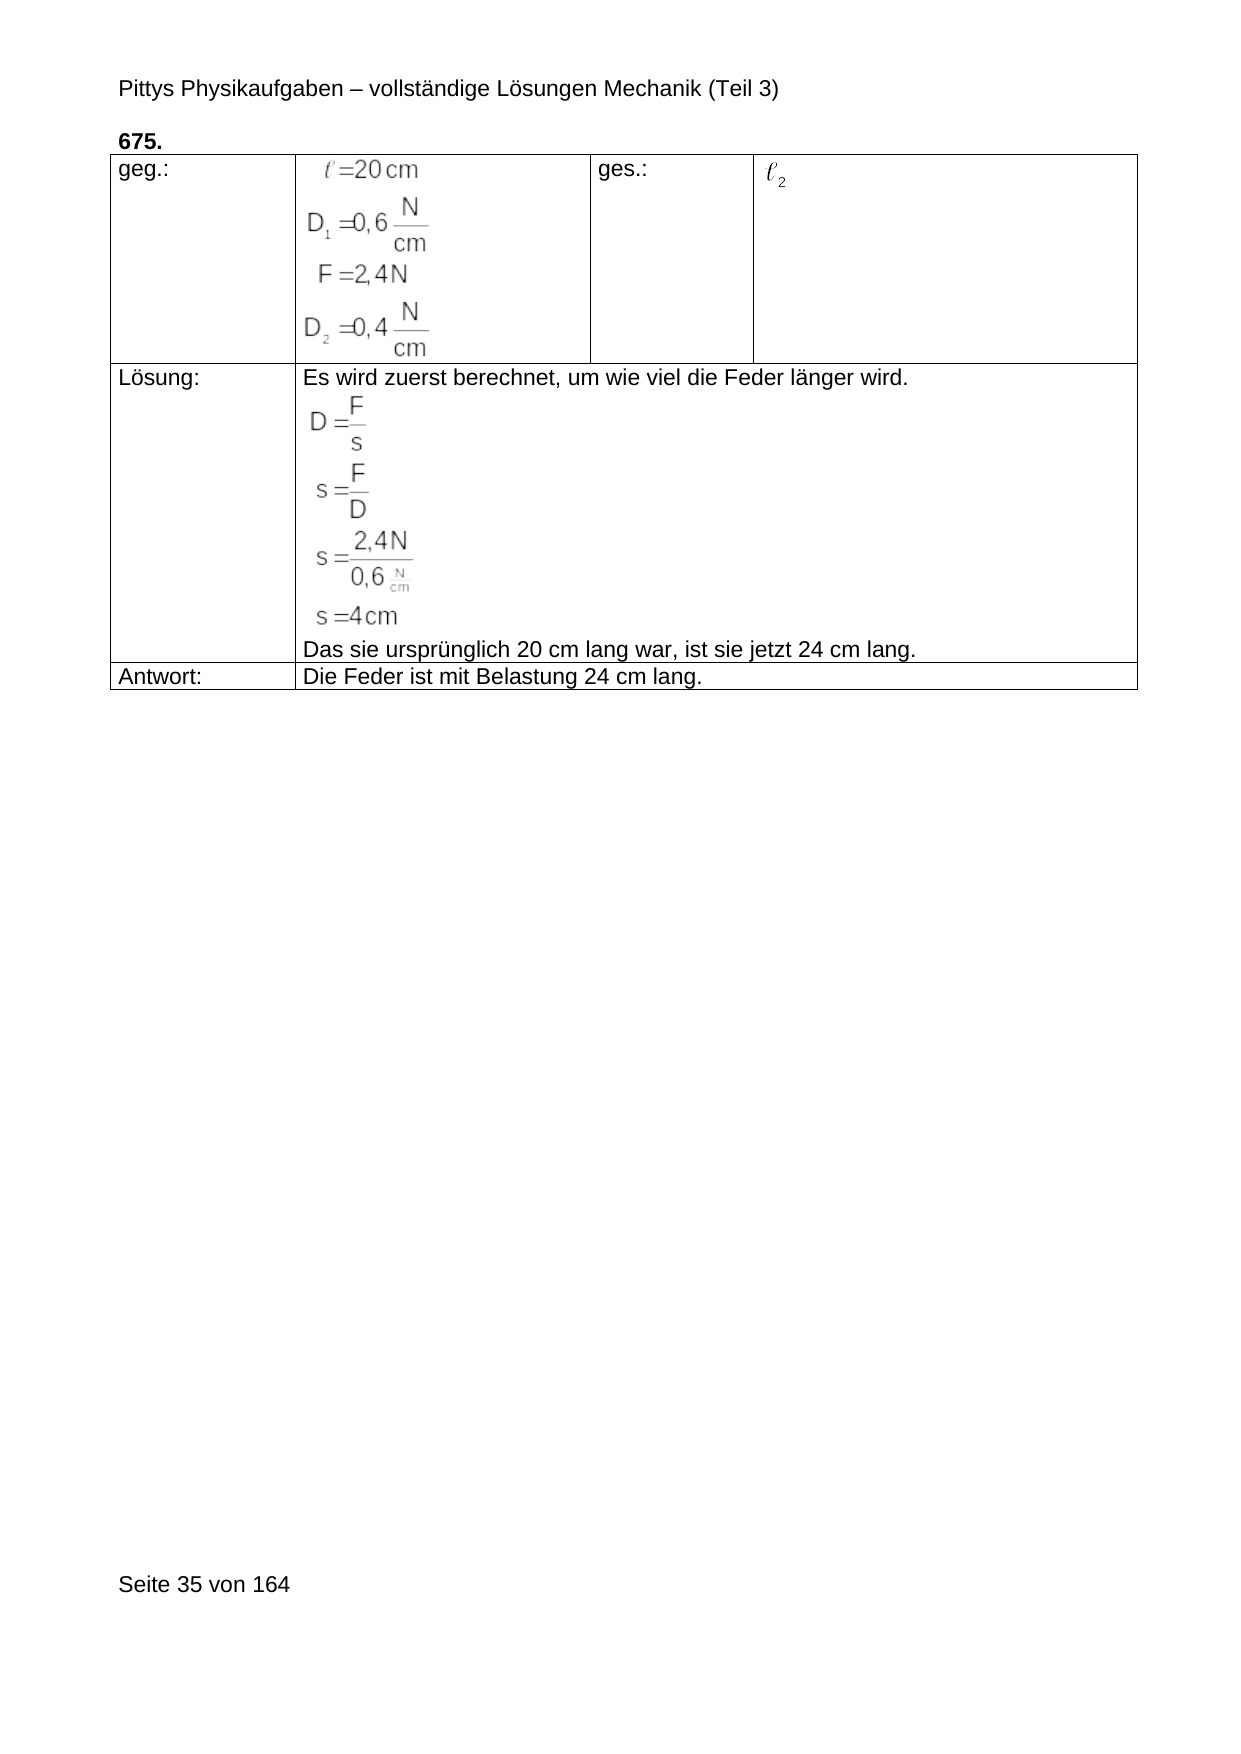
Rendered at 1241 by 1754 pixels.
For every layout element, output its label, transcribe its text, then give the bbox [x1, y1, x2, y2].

table_header [296, 155, 590, 363]
table_cell Lösung: [111, 364, 295, 662]
table_cell Die Feder ist mit Belastung 24 cm lang. [296, 663, 1137, 689]
table_header geg.: [111, 155, 295, 363]
table_header ges.: [591, 155, 753, 363]
table_cell Es wird zuerst berechnet, um wie viel die Feder länger wird. Das sie ursprünglich 20 cm lang war, ist sie jetzt 24 cm lang. [296, 364, 1137, 662]
table_header [754, 155, 1137, 363]
text 675. [118, 128, 1152, 154]
table_cell Antwort: [111, 663, 295, 689]
